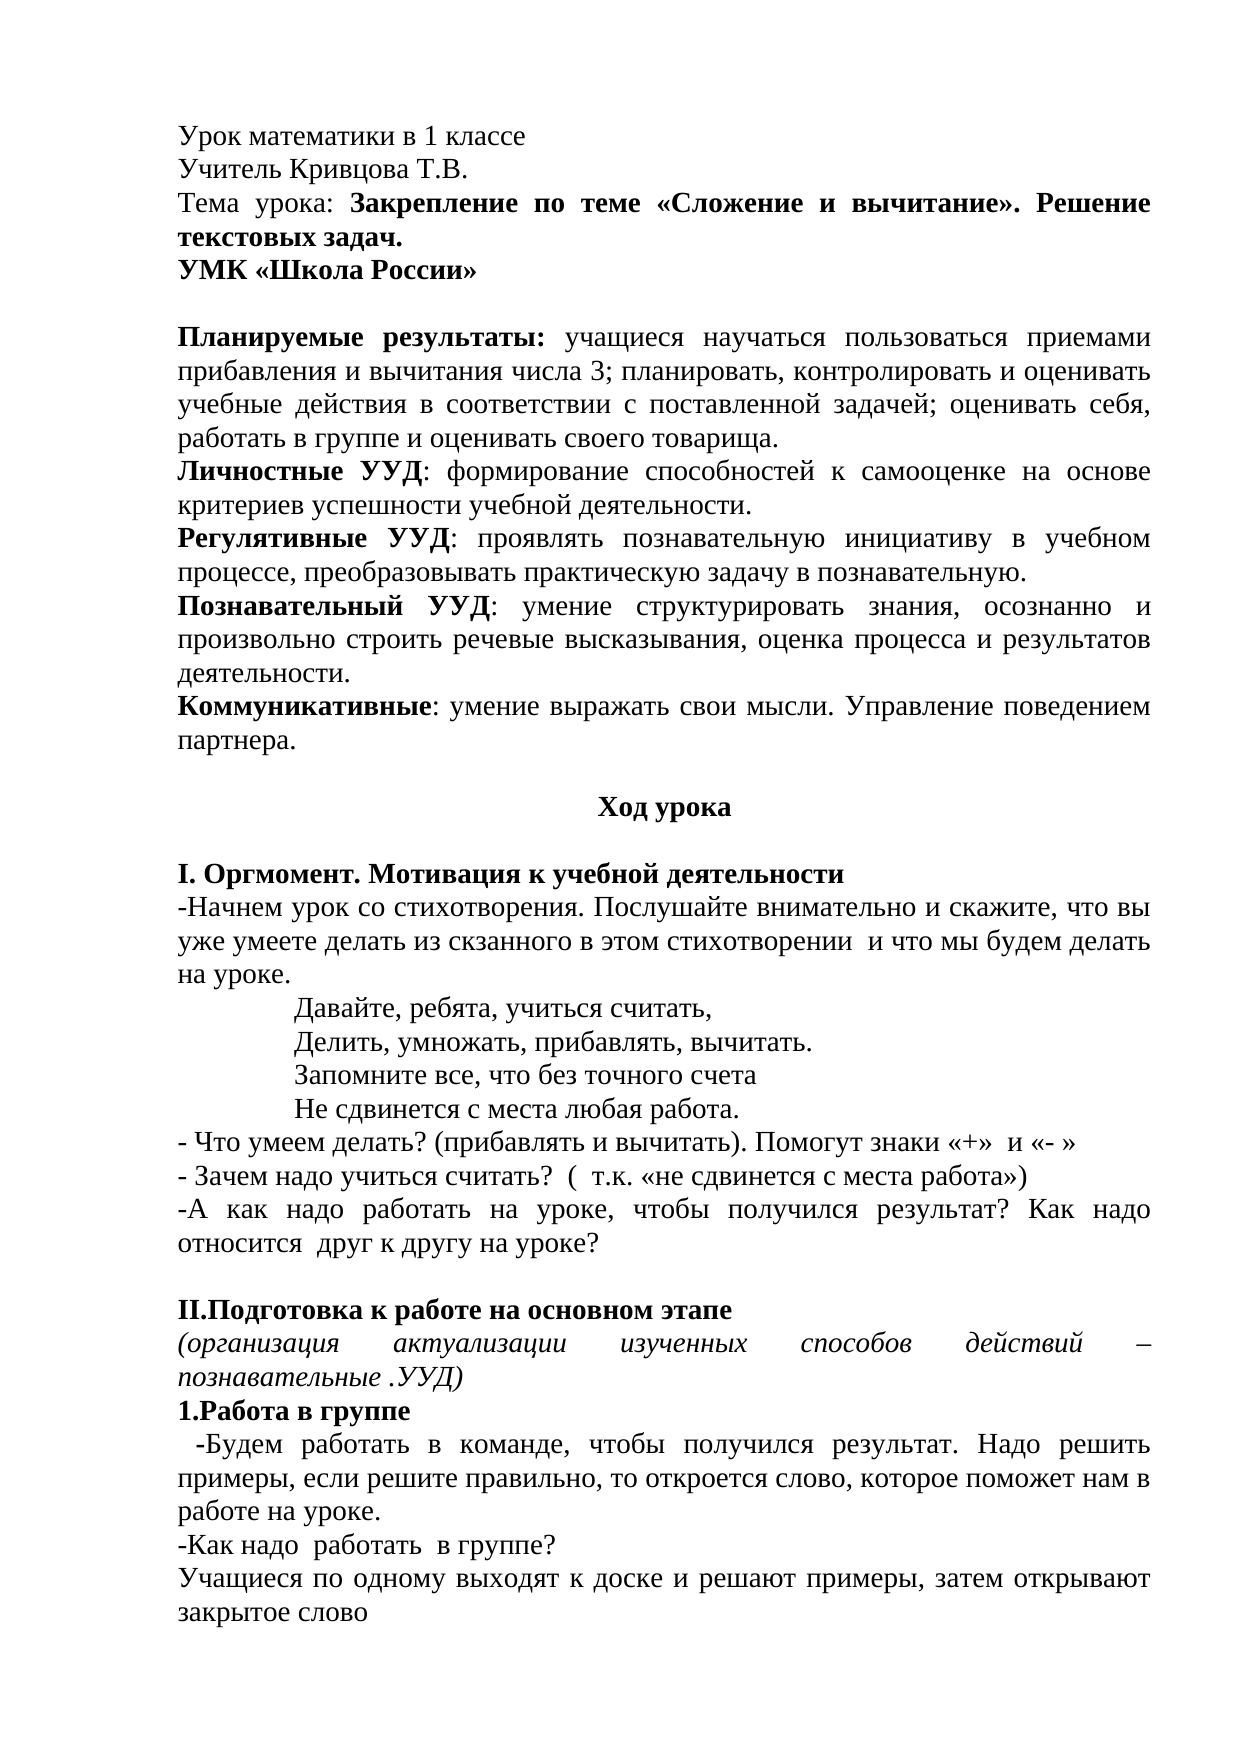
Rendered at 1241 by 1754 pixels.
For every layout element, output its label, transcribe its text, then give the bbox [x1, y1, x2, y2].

text - Зачем надо учиться считать? ( т.к. «не сдвинется с места работа») [177, 1158, 1152, 1191]
text Личностные УУД: формирование способностей к самооценке на основе критериев успешности учебной деятельности. [177, 453, 1152, 521]
text Ход урока [177, 789, 1152, 822]
text Давайте, ребята, учиться считать, [177, 990, 1152, 1024]
text Тема урока: Закрепление по теме «Сложение и вычитание». Решение текстовых задач. [177, 185, 1152, 252]
text Учитель Кривцова Т.В. [177, 152, 1152, 185]
text -Начнем урок со стихотворения. Послушайте внимательно и скажите, что вы уже умеете делать из скзанного в этом стихотворении и что мы будем делать на уроке. [177, 889, 1152, 990]
text Запомните все, что без точного счета [177, 1057, 1152, 1091]
text Регулятивные УУД: проявлять познавательную инициативу в учебном процессе, преобразовывать практическую задачу в познавательную. [177, 521, 1152, 588]
text 1.Работа в группе [177, 1393, 1152, 1426]
text Познавательный УУД: умение структурировать знания, осознанно и произвольно строить речевые высказывания, оценка процесса и результатов деятельности. [177, 588, 1152, 688]
text Не сдвинется с места любая работа. [177, 1091, 1152, 1124]
text - Что умеем делать? (прибавлять и вычитать). Помогут знаки «+» и «- » [177, 1124, 1152, 1158]
text I. Оргмомент. Мотивация к учебной деятельности [177, 856, 1152, 889]
text -Будем работать в команде, чтобы получился результат. Надо решить примеры, если решите правильно, то откроется слово, которое поможет нам в работе на уроке. [177, 1426, 1152, 1527]
text УМК «Школа России» [177, 252, 1152, 286]
text -А как надо работать на уроке, чтобы получился результат? Как надо относится друг к другу на уроке? [177, 1191, 1152, 1258]
text Учащиеся по одному выходят к доске и решают примеры, затем открывают закрытое слово [177, 1560, 1152, 1627]
text (организация актуализации изученных способов действий –познавательные .УУД) [177, 1326, 1152, 1393]
text Планируемые результаты: учащиеся научаться пользоваться приемами прибавления и вычитания числа 3; планировать, контролировать и оценивать учебные действия в соответствии с поставленной задачей; оценивать себя, работать в группе и оценивать своего товарища. [177, 319, 1152, 453]
text -Как надо работать в группе? [177, 1527, 1152, 1560]
text Делить, умножать, прибавлять, вычитать. [177, 1024, 1152, 1057]
text II.Подготовка к работе на основном этапе [177, 1292, 1152, 1326]
text Урок математики в 1 классе [177, 118, 1152, 152]
text Коммуникативные: умение выражать свои мысли. Управление поведением партнера. [177, 688, 1152, 755]
